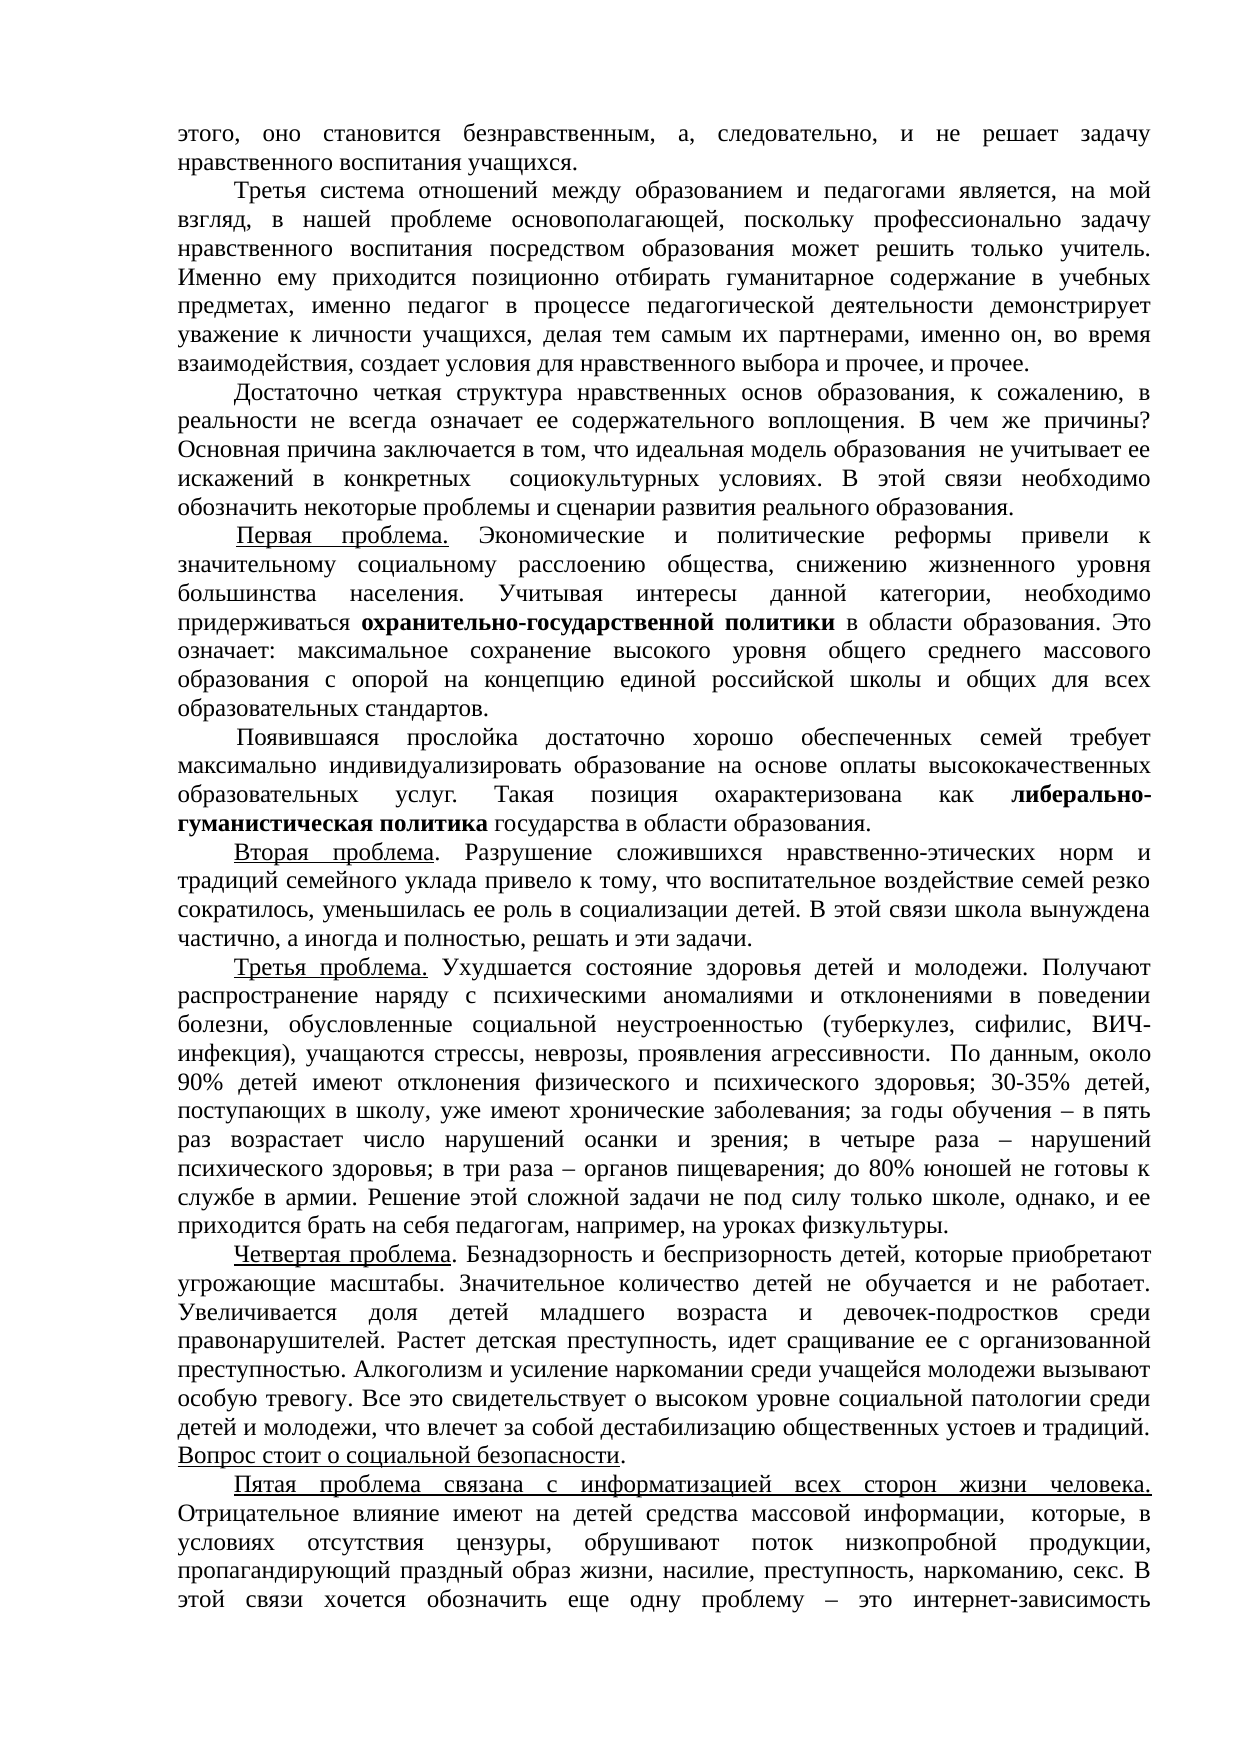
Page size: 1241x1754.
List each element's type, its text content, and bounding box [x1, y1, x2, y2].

text Четвертая проблема. Безнадзорность и беспризорность детей, которые приобретают угрожающие масштабы. Значительное количество детей не обучается и не работает. Увеличивается доля детей младшего возраста и девочек-подростков среди правонарушителей. Растет детская преступность, идет сращивание ее с организованной преступностью. Алкоголизм и усиление наркомании среди учащейся молодежи вызывают особую тревогу. Все это свидетельствует о высоком уровне социальной патологии среди детей и молодежи, что влечет за собой дестабилизацию общественных устоев и традиций. Вопрос стоит о социальной безопасности. [177, 1239, 1152, 1469]
text Вторая проблема. Разрушение сложившихся нравственно-этических норм и традиций семейного уклада привело к тому, что воспитательное воздействие семей резко сократилось, уменьшилась ее роль в социализации детей. В этой связи школа вынуждена частично, а иногда и полностью, решать и эти задачи. [177, 837, 1152, 952]
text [177, 1469, 1152, 1613]
text Достаточно четкая структура нравственных основ образования, к сожалению, в реальности не всегда означает ее содержательного воплощения. В чем же причины? Основная причина заключается в том, что идеальная модель образования не учитывает ее искажений в конкретных социокультурных условиях. В этой связи необходимо обозначить некоторые проблемы и сценарии развития реального образования. [177, 377, 1152, 521]
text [177, 118, 1152, 176]
text Третья проблема. Ухудшается состояние здоровья детей и молодежи. Получают распространение наряду с психическими аномалиями и отклонениями в поведении болезни, обусловленные социальной неустроенностью (туберкулез, сифилис, ВИЧ-инфекция), учащаются стрессы, неврозы, проявления агрессивности. По данным, около 90% детей имеют отклонения физического и психического здоровья; 30-35% детей, поступающих в школу, уже имеют хронические заболевания; за годы обучения – в пять раз возрастает число нарушений осанки и зрения; в четыре раза – нарушений психического здоровья; в три раза – органов пищеварения; до 80% юношей не готовы к службе в армии. Решение этой сложной задачи не под силу только школе, однако, и ее приходится брать на себя педагогам, например, на уроках физкультуры. [177, 952, 1152, 1239]
text Первая проблема. Экономические и политические реформы привели к значительному социальному расслоению общества, снижению жизненного уровня большинства населения. Учитывая интересы данной категории, необходимо придерживаться охранительно-государственной политики в области образования. Это означает: максимальное сохранение высокого уровня общего среднего массового образования с опорой на концепцию единой российской школы и общих для всех образовательных стандартов. [177, 521, 1152, 722]
text Третья система отношений между образованием и педагогами является, на мой взгляд, в нашей проблеме основополагающей, поскольку профессионально задачу нравственного воспитания посредством образования может решить только учитель. Именно ему приходится позиционно отбирать гуманитарное содержание в учебных предметах, именно педагог в процессе педагогической деятельности демонстрирует уважение к личности учащихся, делая тем самым их партнерами, именно он, во время взаимодействия, создает условия для нравственного выбора и прочее, и прочее. [177, 176, 1152, 377]
text Появившаяся прослойка достаточно хорошо обеспеченных семей требует максимально индивидуализировать образование на основе оплаты высококачественных образовательных услуг. Такая позиция охарактеризована как либерально-гуманистическая политика государства в области образования. [177, 722, 1152, 837]
